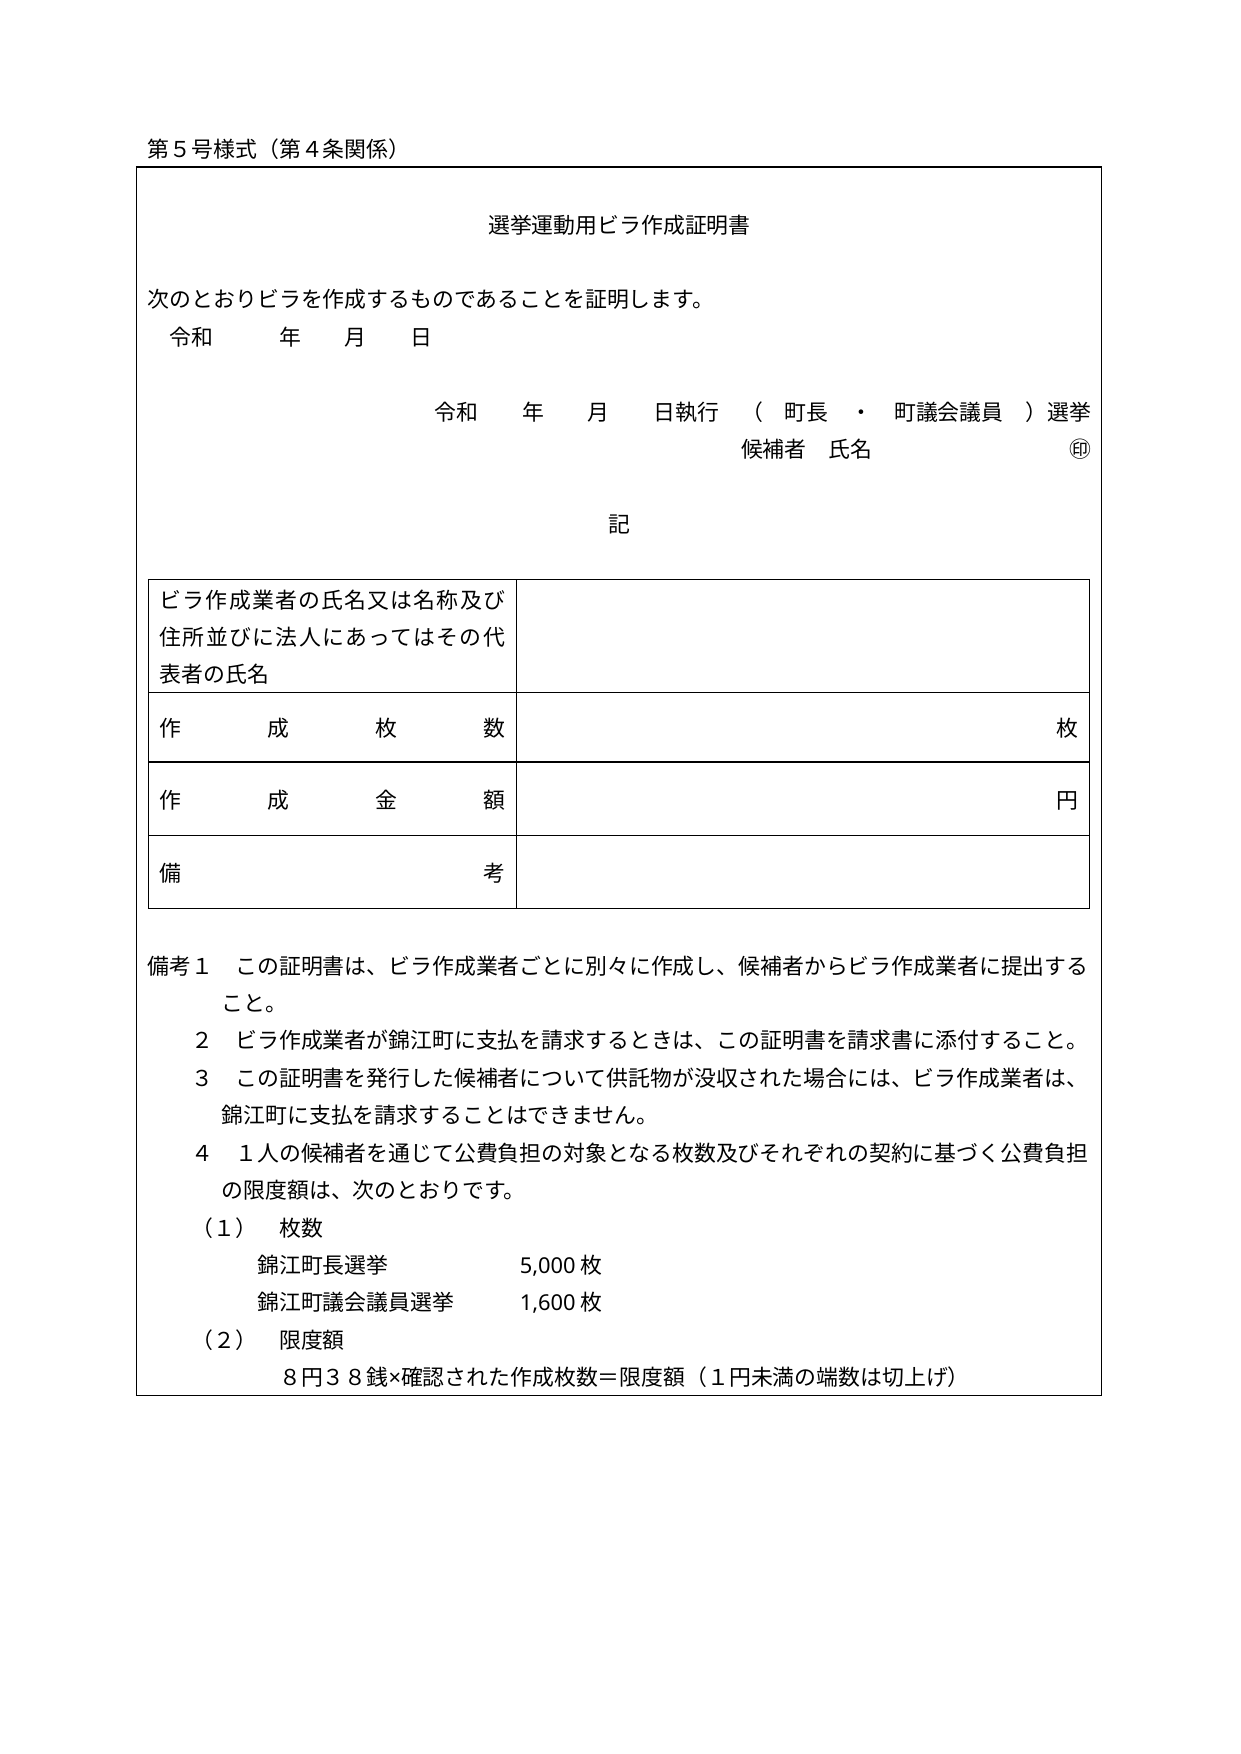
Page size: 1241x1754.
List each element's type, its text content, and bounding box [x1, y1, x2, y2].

text 第５号様式（第４条関係） [148, 129, 1092, 166]
table_header 選挙運動用ビラ作成証明書 次のとおりビラを作成するものであることを証明します。 令和 年 月 日 令和 年 月 日執行 （ 町長 ・ 町議会議員 ）選挙 候補者 氏名 ㊞ 記 備考１ この証明書は、ビラ作成業者ごとに別々に作成し、候補者からビラ作成業者に提出すること。 ２ ビラ作成業者が錦江町に支払を請求するときは、この証明書を請求書に添付すること。 ３ この証明書を発行した候補者について供託物が没収された場合には、ビラ作成業者は、錦江町に支払を請求することはできません。 ４ １人の候補者を通じて公費負担の対象となる枚数及びそれぞれの契約に基づく公費負担の限度額は、次のとおりです。 （１） 枚数 錦江町長選挙 5,000枚 錦江町議会議員選挙 1,600枚 （２） 限度額 ８円３８銭×確認された作成枚数＝限度額（１円未満の端数は切上げ） [137, 168, 1101, 1395]
